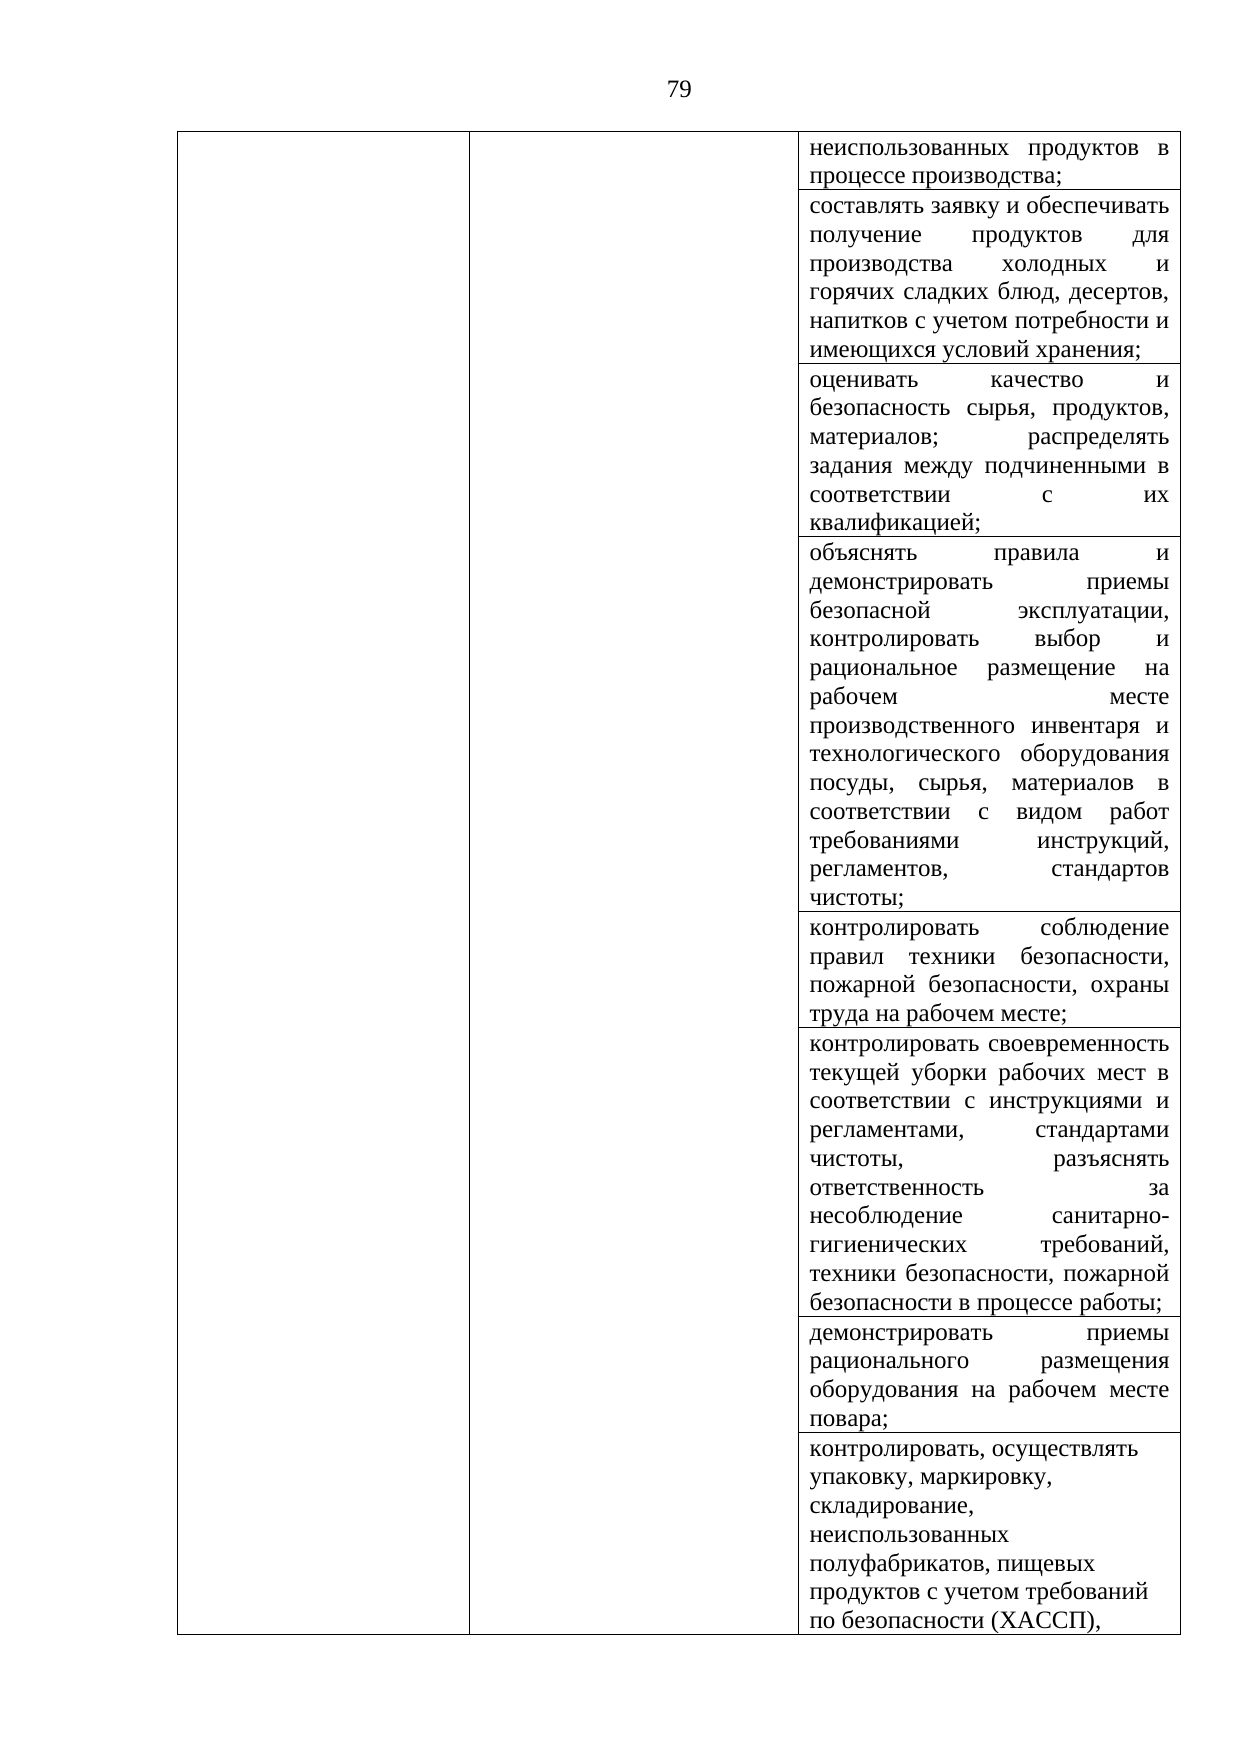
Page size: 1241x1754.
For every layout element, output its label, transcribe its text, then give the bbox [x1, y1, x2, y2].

table_cell составлять заявку и обеспечивать получение продуктов для производства холодных и горячих сладких блюд, десертов, напитков с учетом потребности и имеющихся условий хранения; [799, 190, 1180, 363]
table_cell объяснять правила и демонстрировать приемы безопасной эксплуатации, контролировать выбор и рациональное размещение на рабочем месте производственного инвентаря и технологического оборудования посуды, сырья, материалов в соответствии с видом работ требованиями инструкций, регламентов, стандартов чистоты; [799, 537, 1180, 911]
table_cell демонстрировать приемы рационального размещения оборудования на рабочем месте повара; [799, 1317, 1180, 1432]
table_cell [799, 132, 1180, 189]
table_cell контролировать своевременность текущей уборки рабочих мест в соответствии с инструкциями и регламентами, стандартами чистоты, разъяснять ответственность за несоблюдение санитарно-гигиенических требований, техники безопасности, пожарной безопасности в процессе работы; [799, 1028, 1180, 1316]
table_cell оценивать качество и безопасность сырья, продуктов, материалов; распределять задания между подчиненными в соответствии с их квалификацией; [799, 364, 1180, 536]
table_cell контролировать соблюдение правил техники безопасности, пожарной безопасности, охраны труда на рабочем месте; [799, 912, 1180, 1027]
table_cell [799, 1433, 1180, 1634]
